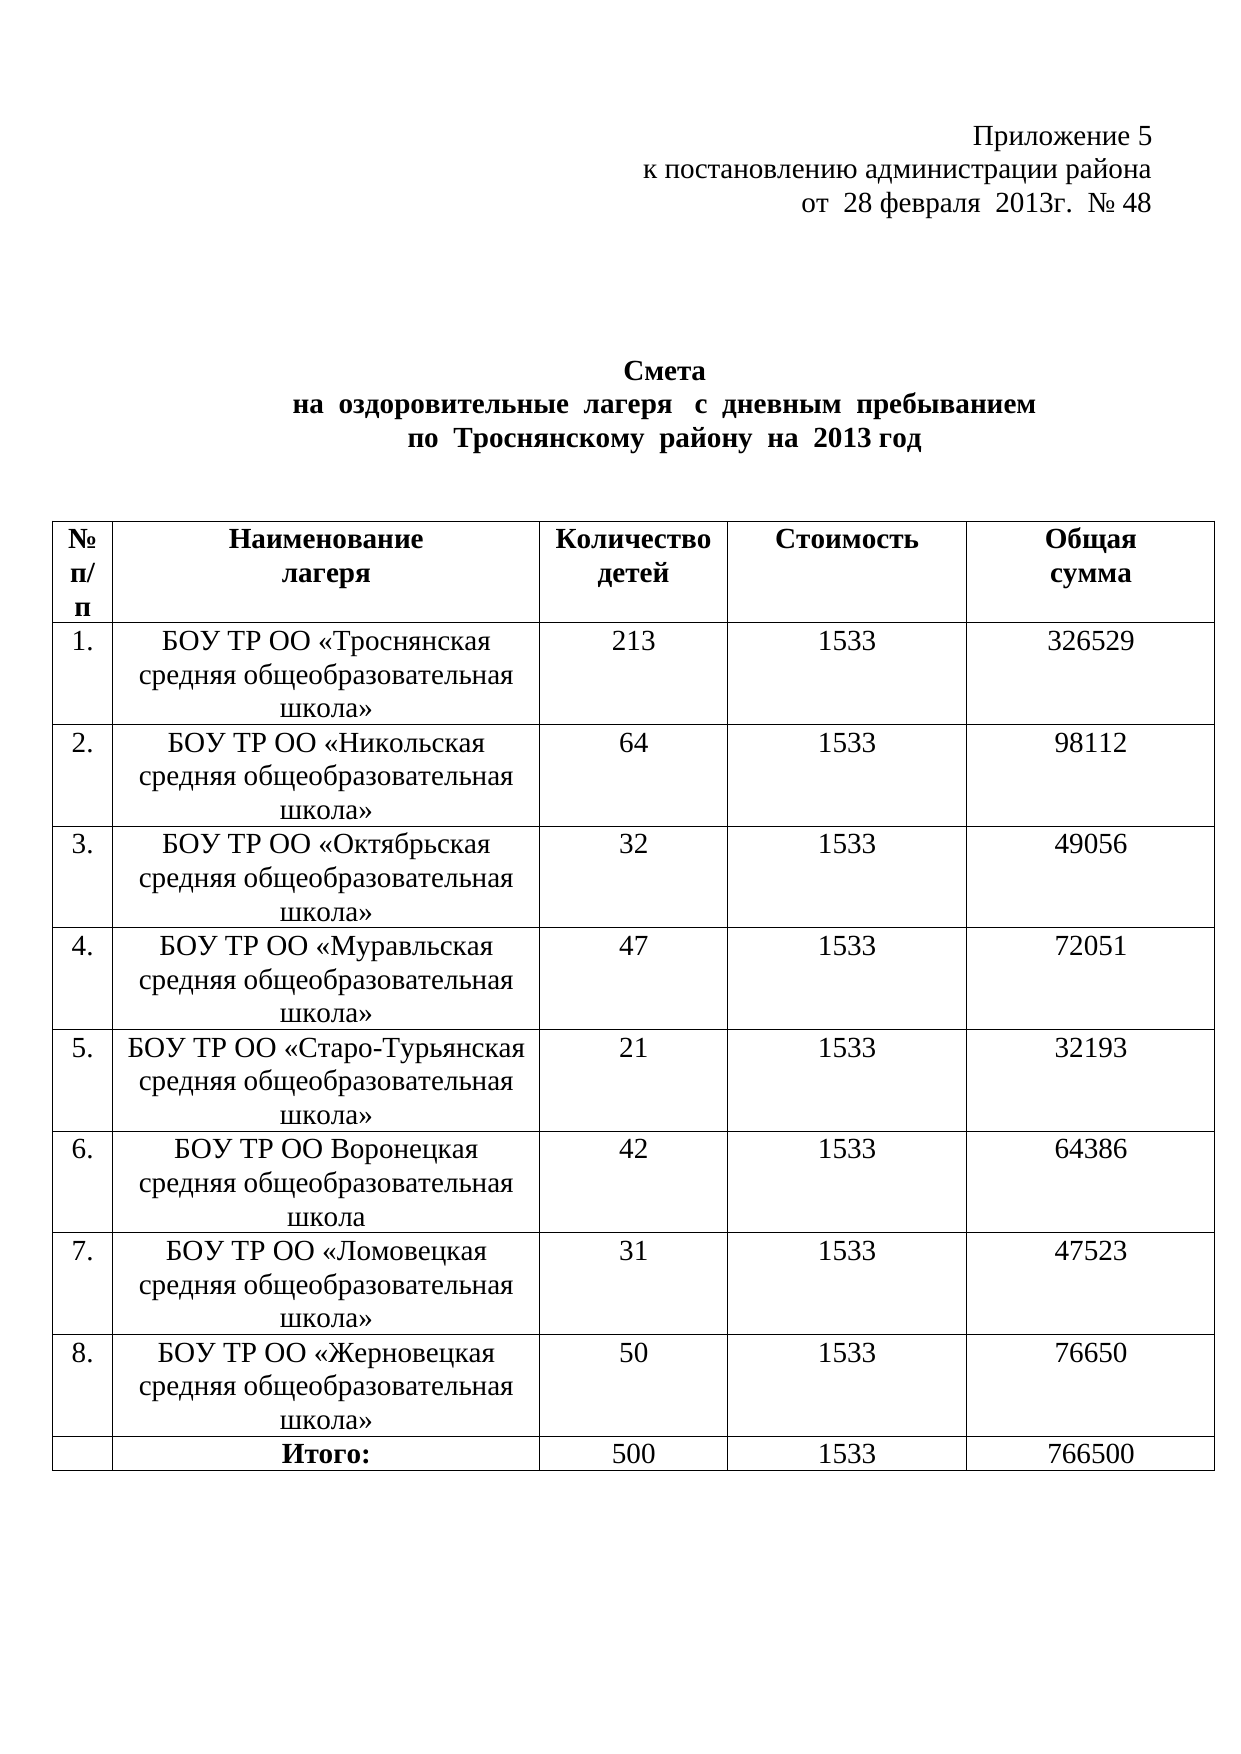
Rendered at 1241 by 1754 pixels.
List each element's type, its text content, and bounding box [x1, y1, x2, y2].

table_cell 64386 [967, 1132, 1214, 1232]
table_cell 42 [540, 1132, 727, 1232]
table_cell 49056 [967, 827, 1214, 927]
table_header Общая сумма [967, 522, 1214, 622]
table_cell 32 [540, 827, 727, 927]
table_cell 7. [53, 1233, 112, 1334]
table_cell 50 [540, 1335, 727, 1436]
table_cell 31 [540, 1233, 727, 1334]
table_cell 1533 [728, 928, 966, 1029]
table_header Наименование лагеря [113, 522, 539, 622]
table_cell 3. [53, 827, 112, 927]
text от 28 февраля 2013г. № 48 [177, 185, 1152, 219]
table_cell 766500 [967, 1437, 1214, 1470]
table_header Стоимость [728, 522, 966, 622]
text на оздоровительные лагеря с дневным пребыванием [177, 386, 1152, 420]
table_cell 98112 [967, 725, 1214, 826]
table_cell БОУ ТР ОО «Октябрьская средняя общеобразовательная школа» [113, 827, 539, 927]
table_cell 1533 [728, 1132, 966, 1232]
table_cell БОУ ТР ОО «Никольская средняя общеобразовательная школа» [113, 725, 539, 826]
table_cell 21 [540, 1030, 727, 1131]
table_cell 1. [53, 623, 112, 724]
table_cell [53, 1437, 112, 1470]
table_cell 1533 [728, 623, 966, 724]
text Приложение 5 [177, 118, 1152, 152]
table_cell БОУ ТР ОО «Старо-Турьянская средняя общеобразовательная школа» [113, 1030, 539, 1131]
text Смета [177, 353, 1152, 386]
table_cell 1533 [728, 1233, 966, 1334]
table_cell 213 [540, 623, 727, 724]
table_cell 5. [53, 1030, 112, 1131]
table_cell БОУ ТР ОО «Ломовецкая средняя общеобразовательная школа» [113, 1233, 539, 1334]
table_cell БОУ ТР ОО «Муравльская средняя общеобразовательная школа» [113, 928, 539, 1029]
table_cell БОУ ТР ОО «Троснянская средняя общеобразовательная школа» [113, 623, 539, 724]
table_cell БОУ ТР ОО «Жерновецкая средняя общеобразовательная школа» [113, 1335, 539, 1436]
table_cell 47 [540, 928, 727, 1029]
table_cell Итого: [113, 1437, 539, 1470]
text по Троснянскому району на 2013 год [177, 420, 1152, 453]
table_cell 1533 [728, 827, 966, 927]
table_cell 8. [53, 1335, 112, 1436]
table_cell 500 [540, 1437, 727, 1470]
table_cell 47523 [967, 1233, 1214, 1334]
table_cell 1533 [728, 1437, 966, 1470]
table_cell 2. [53, 725, 112, 826]
text к постановлению администрации района [177, 152, 1152, 185]
table_cell 1533 [728, 1335, 966, 1436]
table_header № п/п [53, 522, 112, 622]
table_cell 6. [53, 1132, 112, 1232]
table_cell 72051 [967, 928, 1214, 1029]
table_cell 76650 [967, 1335, 1214, 1436]
table_cell 32193 [967, 1030, 1214, 1131]
table_cell БОУ ТР ОО Воронецкая средняя общеобразовательная школа [113, 1132, 539, 1232]
table_header Количество детей [540, 522, 727, 622]
table_cell 64 [540, 725, 727, 826]
table_cell 4. [53, 928, 112, 1029]
table_cell 1533 [728, 725, 966, 826]
table_cell 1533 [728, 1030, 966, 1131]
table_cell 326529 [967, 623, 1214, 724]
